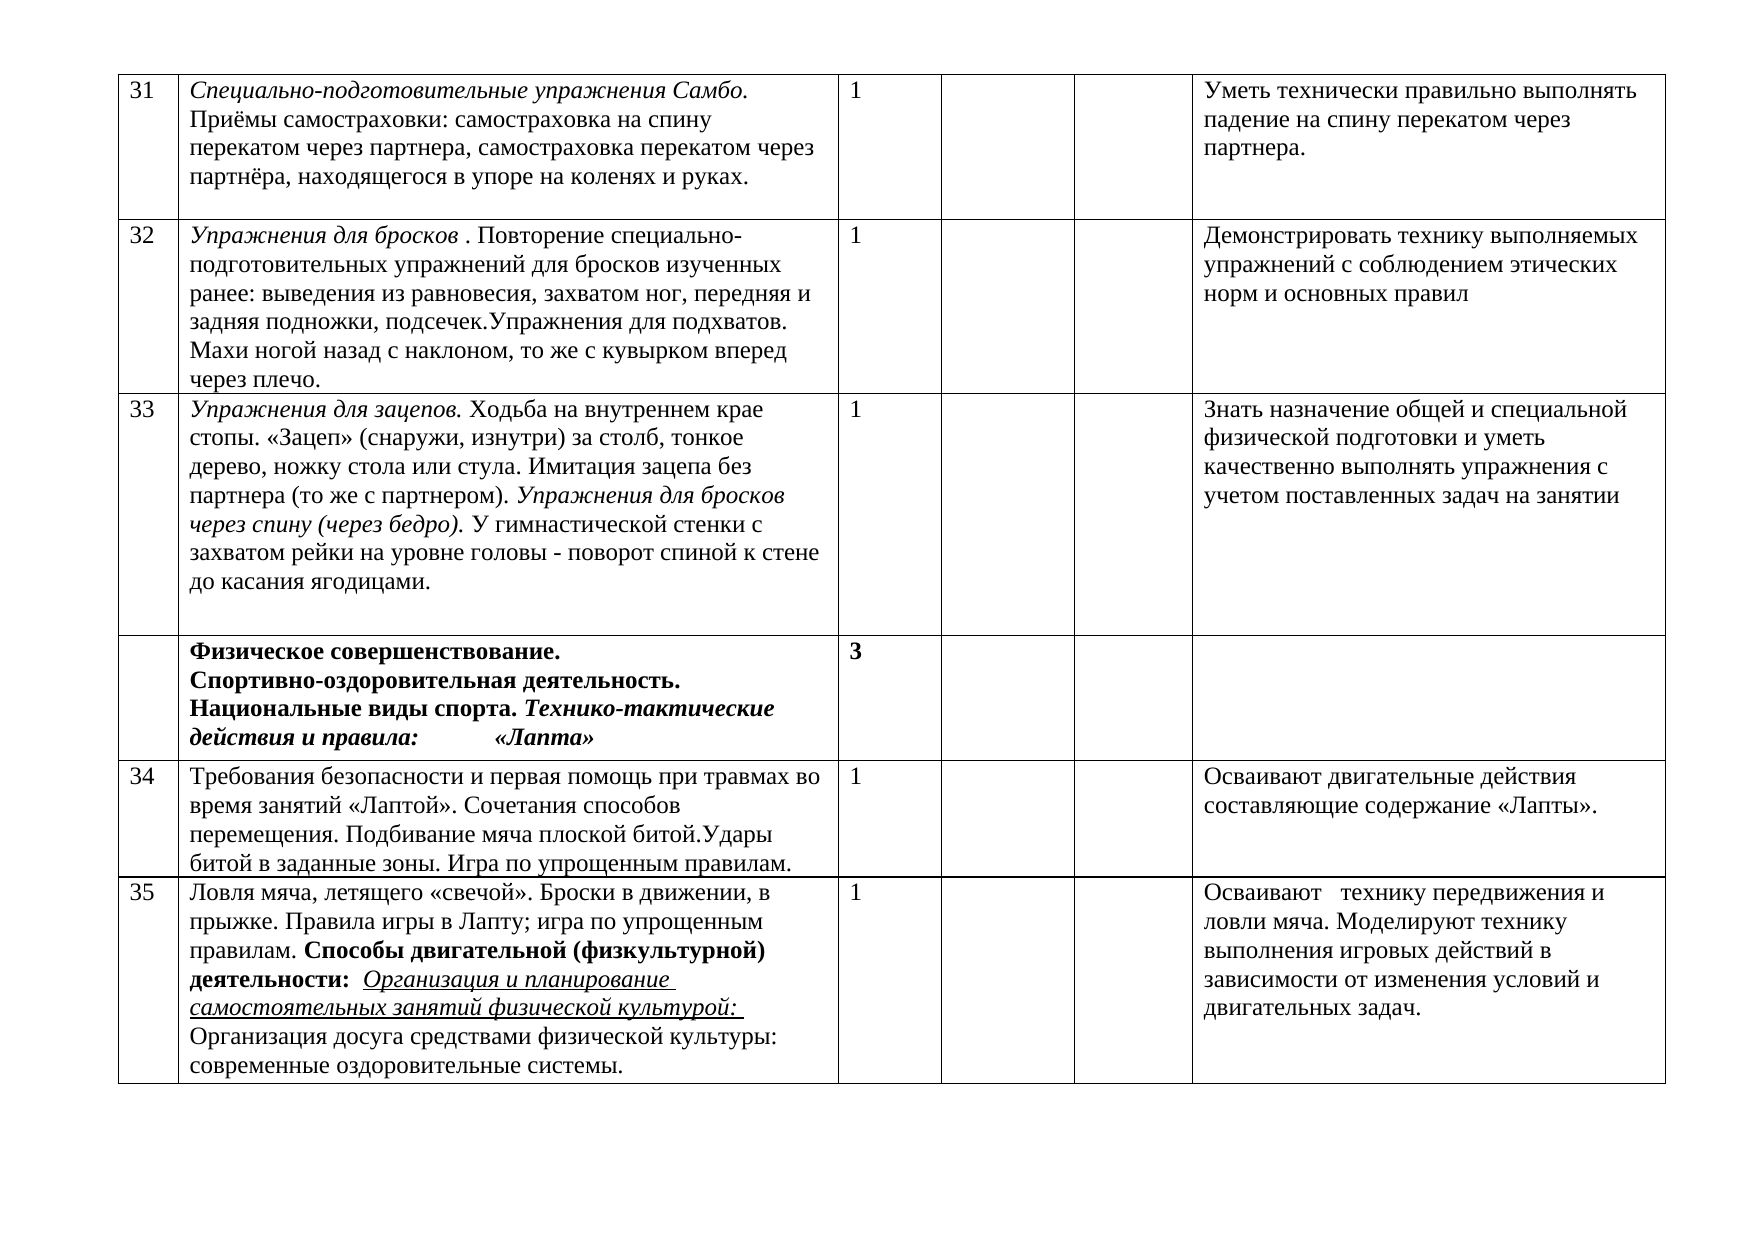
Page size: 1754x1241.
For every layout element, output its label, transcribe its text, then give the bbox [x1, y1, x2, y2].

table_cell [942, 878, 1074, 1083]
table_cell 32 [119, 220, 178, 393]
table_cell 1 [839, 220, 941, 393]
table_cell Осваивают двигательные действия составляющие содержание «Лапты». [1193, 761, 1665, 876]
table_cell [1075, 636, 1192, 760]
table_cell [942, 220, 1074, 393]
table_cell Осваивают технику передвижения и ловли мяча. Моделируют технику выполнения игровых действий в зависимости от изменения условий и двигательных задач. [1193, 878, 1665, 1083]
table_cell [1075, 394, 1192, 635]
table_cell 35 [119, 878, 178, 1083]
table_cell Требования безопасности и первая помощь при травмах во время занятий «Лаптой». Сочетания способов перемещения. Подбивание мяча плоской битой.Удары битой в заданные зоны. Игра по упрощенным правилам. [179, 761, 838, 876]
table_cell Физическое совершенствование. Спортивно-оздоровительная деятельность. Национальные виды спорта. Технико-тактические действия и правила: «Лапта» [179, 636, 838, 760]
table_cell 1 [839, 394, 941, 635]
table_cell Уметь технически правильно выполнять падение на спину перекатом через партнера. [1193, 75, 1665, 219]
table_cell [942, 636, 1074, 760]
table_cell [942, 394, 1074, 635]
table_cell 1 [839, 878, 941, 1083]
table_cell Демонстрировать технику выполняемых упражнений с соблюдением этических норм и основных правил [1193, 220, 1665, 393]
table_cell [1193, 636, 1665, 760]
table_cell Специально-подготовительные упражнения Самбо. Приёмы самостраховки: самостраховка на спину перекатом через партнера, самостраховка перекатом через партнёра, находящегося в упоре на коленях и руках. [179, 75, 838, 219]
table_cell 1 [839, 761, 941, 876]
table_cell 1 [839, 75, 941, 219]
table_cell 34 [119, 761, 178, 876]
table_cell Знать назначение общей и специальной физической подготовки и уметь качественно выполнять упражнения с учетом поставленных задач на занятии [1193, 394, 1665, 635]
table_cell 31 [119, 75, 178, 219]
table_cell [1075, 220, 1192, 393]
table_cell 3 [839, 636, 941, 760]
table_cell [1075, 761, 1192, 876]
table_cell [1075, 75, 1192, 219]
table_cell Упражнения для бросков . Повторение специально-подготовительных упражнений для бросков изученных ранее: выведения из равновесия, захватом ног, передняя и задняя подножки, подсечек.Упражнения для подхватов. Махи ногой назад с наклоном, то же с кувырком вперед через плечо. [179, 220, 838, 393]
table_cell [1075, 878, 1192, 1083]
table_cell Ловля мяча, летящего «свечой». Броски в движении, в прыжке. Правила игры в Лапту; игра по упрощенным правилам. Способы двигательной (физкультурной) деятельности: Организация и планирование самостоятельных занятий физической культурой: Организация досуга средствами физической культуры: современные оздоровительные системы. [179, 878, 838, 1083]
table_cell [942, 761, 1074, 876]
table_cell [942, 75, 1074, 219]
table_cell [119, 636, 178, 760]
table_cell Упражнения для зацепов. Ходьба на внутреннем крае стопы. «Зацеп» (снаружи, изнутри) за столб, тонкое дерево, ножку стола или стула. Имитация зацепа без партнера (то же с партнером). Упражнения для бросков через спину (через бедро). У гимнастической стенки с захватом рейки на уровне головы - поворот спиной к стене до касания ягодицами. [179, 394, 838, 635]
table_cell 33 [119, 394, 178, 635]
